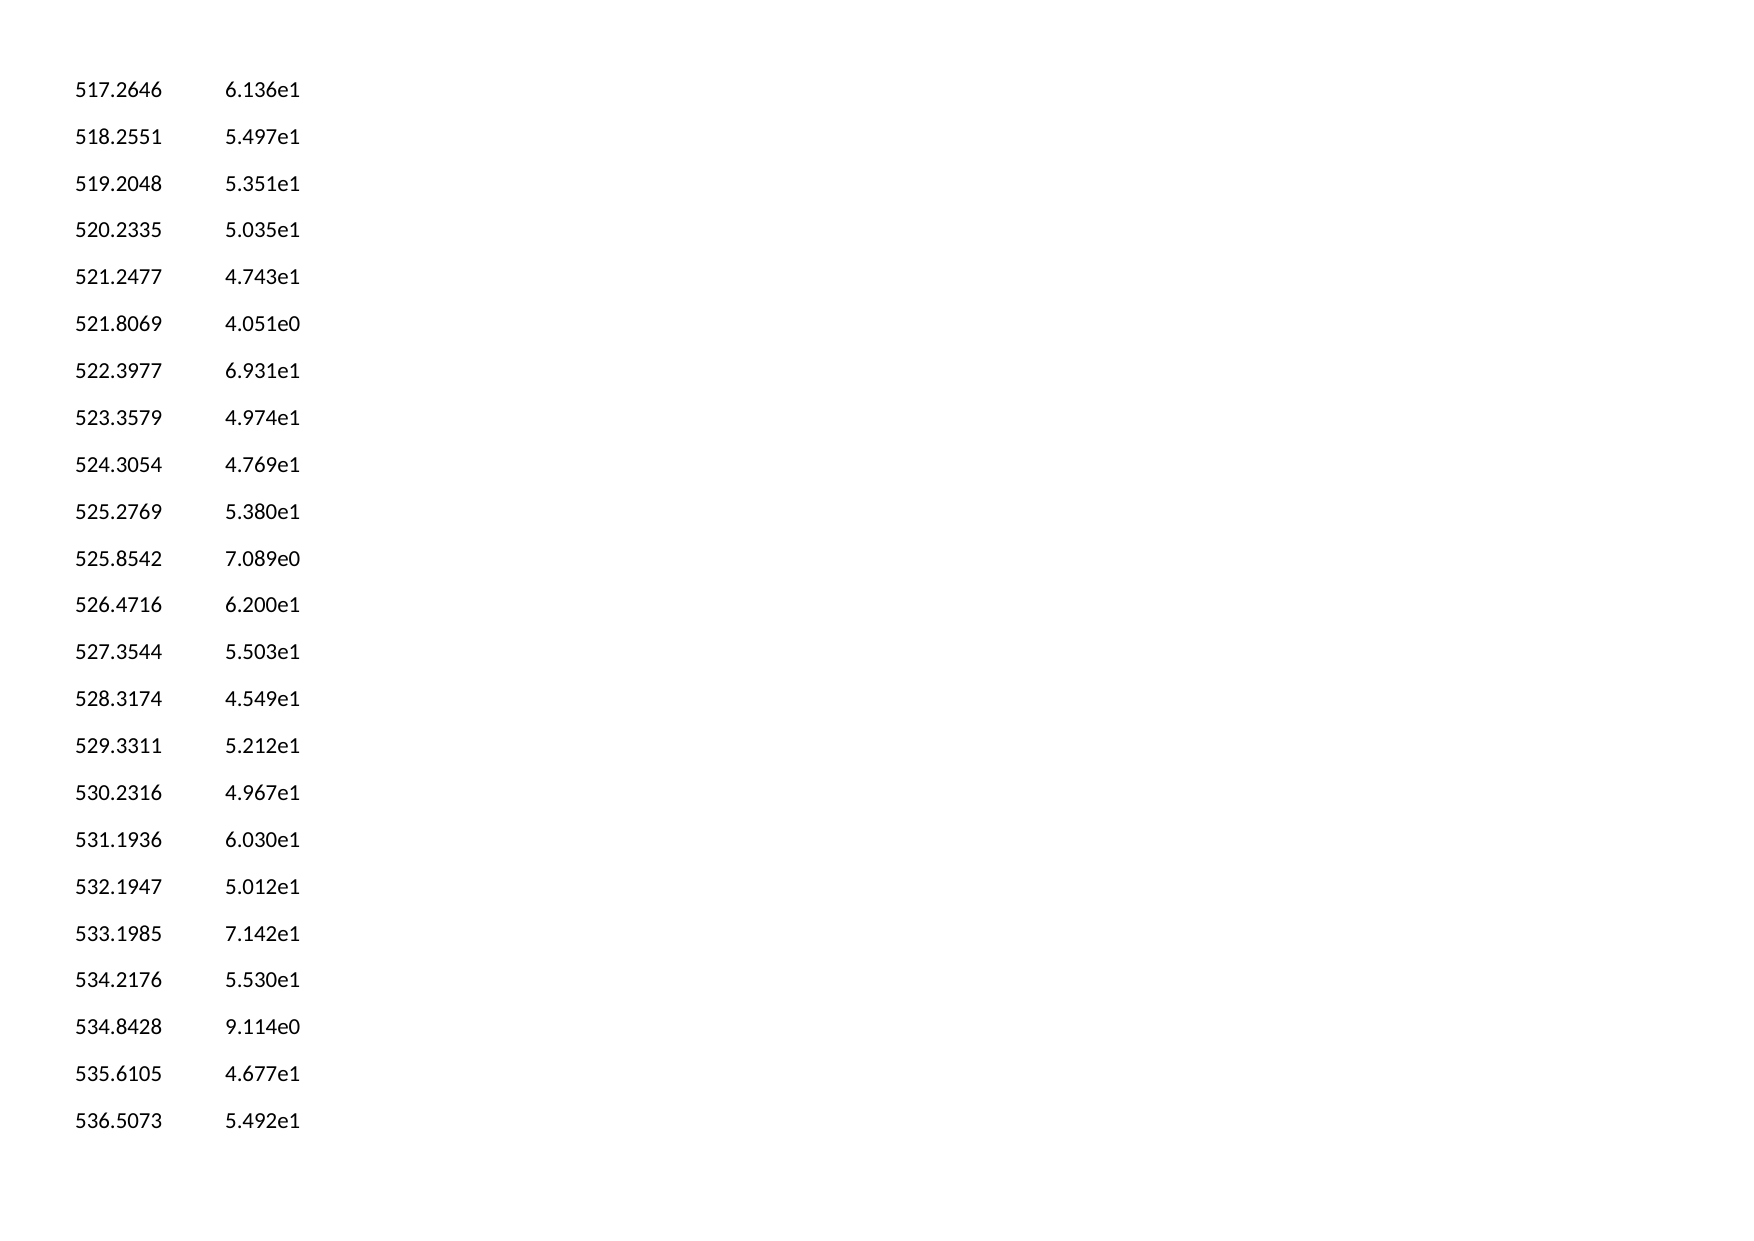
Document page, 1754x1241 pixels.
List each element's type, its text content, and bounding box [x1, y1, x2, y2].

text 526.4716 6.200e1 [75, 591, 1679, 619]
text 519.2048 5.351e1 [75, 169, 1679, 197]
text 534.2176 5.530e1 [75, 966, 1679, 994]
text 525.8542 7.089e0 [75, 544, 1679, 572]
text 533.1985 7.142e1 [75, 919, 1679, 947]
text 521.8069 4.051e0 [75, 309, 1679, 337]
text 518.2551 5.497e1 [75, 122, 1679, 150]
text 536.5073 5.492e1 [75, 1106, 1679, 1134]
text 532.1947 5.012e1 [75, 872, 1679, 900]
text 522.3977 6.931e1 [75, 356, 1679, 384]
text 527.3544 5.503e1 [75, 637, 1679, 666]
text 523.3579 4.974e1 [75, 403, 1679, 431]
text 517.2646 6.136e1 [75, 75, 1679, 103]
text 534.8428 9.114e0 [75, 1012, 1679, 1041]
text 531.1936 6.030e1 [75, 825, 1679, 853]
text 529.3311 5.212e1 [75, 731, 1679, 759]
text 521.2477 4.743e1 [75, 262, 1679, 291]
text 520.2335 5.035e1 [75, 216, 1679, 244]
text 528.3174 4.549e1 [75, 684, 1679, 712]
text 530.2316 4.967e1 [75, 778, 1679, 806]
text 524.3054 4.769e1 [75, 450, 1679, 478]
text 535.6105 4.677e1 [75, 1059, 1679, 1087]
text 525.2769 5.380e1 [75, 497, 1679, 525]
